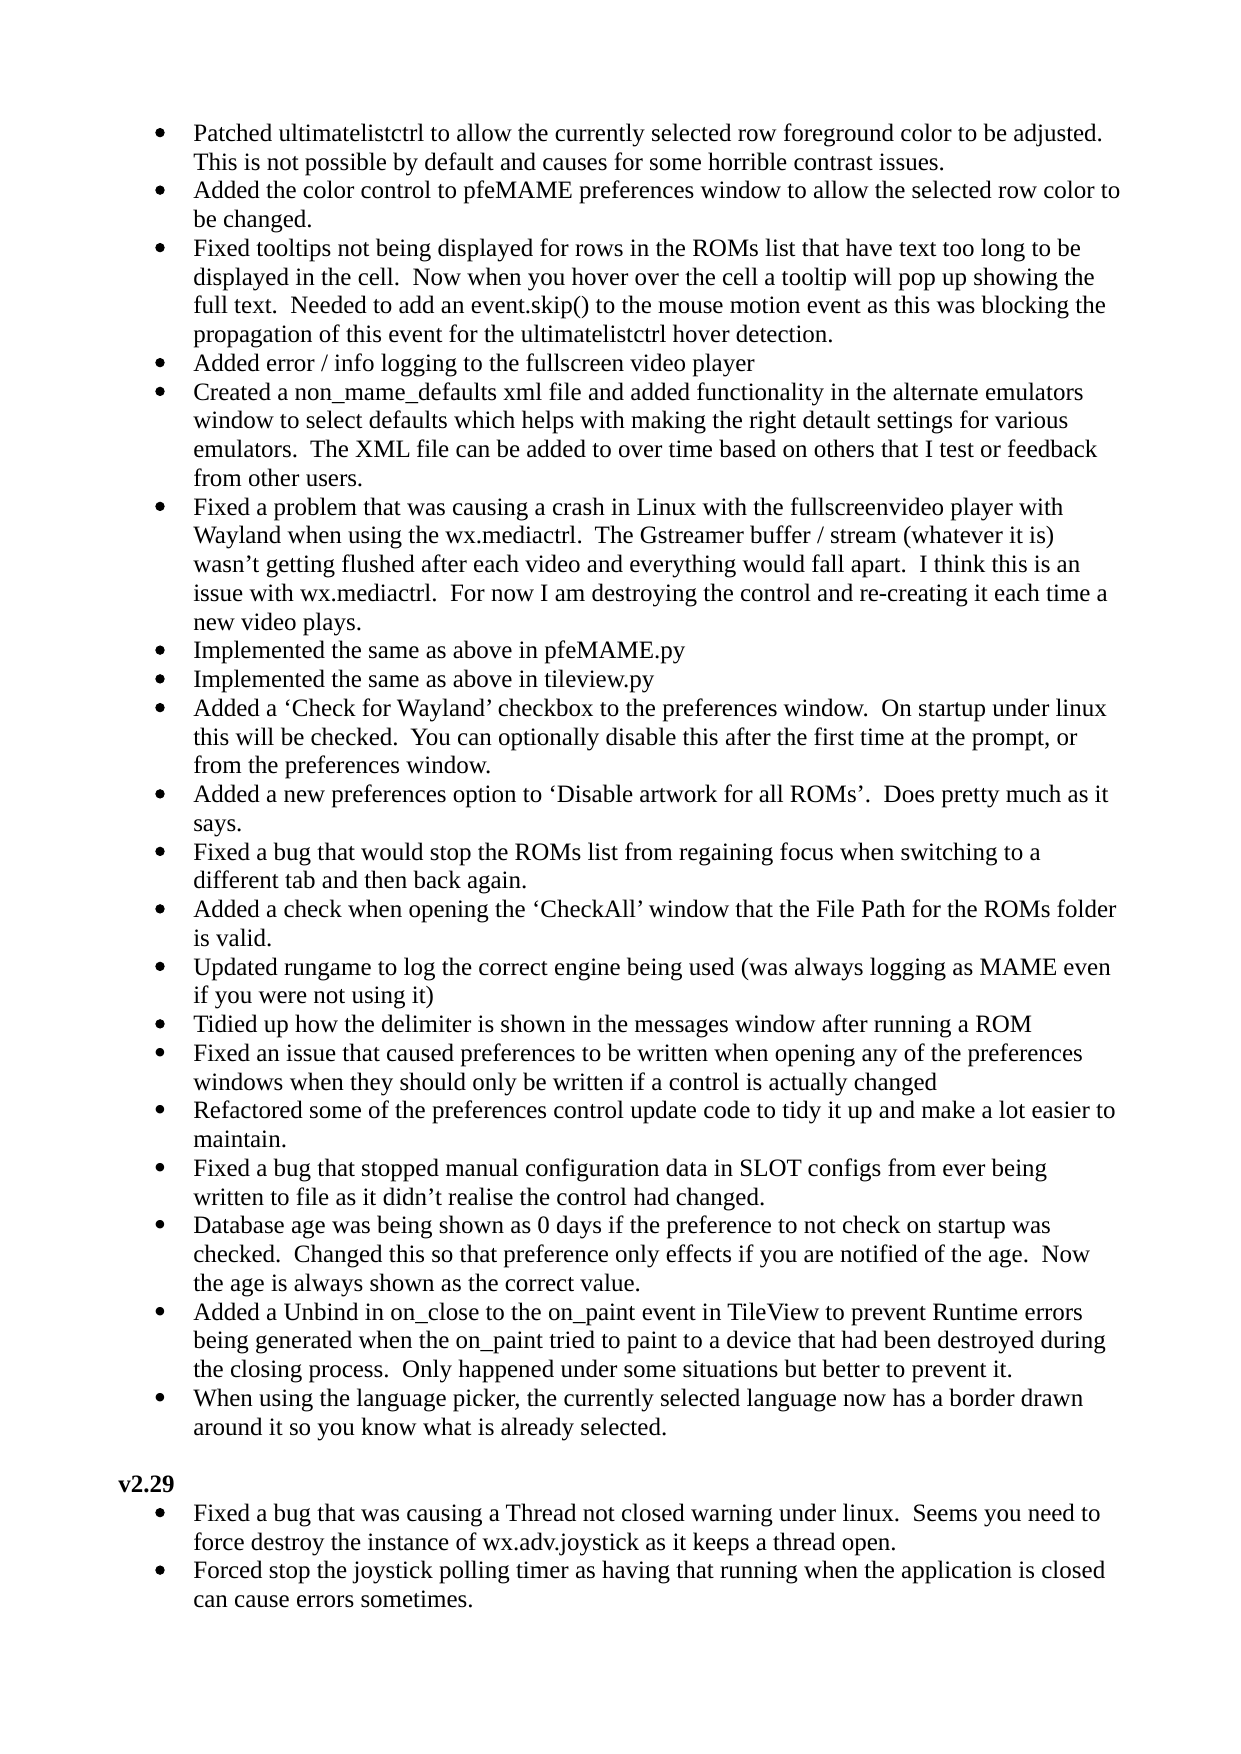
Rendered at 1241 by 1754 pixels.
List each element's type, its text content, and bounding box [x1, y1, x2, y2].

list Database age was being shown as 0 days if the preference to not check on startup was checked. Changed this so that preference only effects if you are notified of the age. Now the age is always shown as the correct value. [156, 1211, 1122, 1297]
list Added a check when opening the ‘CheckAll’ window that the File Path for the ROMs folder is valid. [156, 894, 1122, 952]
list Refactored some of the preferences control update code to tidy it up and make a lot easier to maintain. [156, 1096, 1122, 1153]
list Added error / info logging to the fullscreen video player [156, 348, 1122, 377]
list Fixed an issue that caused preferences to be written when opening any of the preferences windows when they should only be written if a control is actually changed [156, 1038, 1122, 1096]
list Patched ultimatelistctrl to allow the currently selected row foreground color to be adjusted. This is not possible by default and causes for some horrible contrast issues. [156, 118, 1122, 176]
list Implemented the same as above in tileview.py [156, 664, 1122, 693]
list Updated rungame to log the correct engine being used (was always logging as MAME even if you were not using it) [156, 952, 1122, 1009]
list When using the language picker, the currently selected language now has a border drawn around it so you know what is already selected. [156, 1383, 1122, 1441]
list Added a ‘Check for Wayland’ checkbox to the preferences window. On startup under linux this will be checked. You can optionally disable this after the first time at the prompt, or from the preferences window. [156, 693, 1122, 779]
list Fixed a problem that was causing a crash in Linux with the fullscreenvideo player with Wayland when using the wx.mediactrl. The Gstreamer buffer / stream (whatever it is) wasn’t getting flushed after each video and everything would fall apart. I think this is an issue with wx.mediactrl. For now I am destroying the control and re-creating it each time a new video plays. [156, 492, 1122, 636]
list Fixed a bug that was causing a Thread not closed warning under linux. Seems you need to force destroy the instance of wx.adv.joystick as it keeps a thread open. [156, 1498, 1122, 1556]
text v2.29 [118, 1469, 1122, 1498]
list Forced stop the joystick polling timer as having that running when the application is closed can cause errors sometimes. [156, 1556, 1122, 1613]
list Added the color control to pfeMAME preferences window to allow the selected row color to be changed. [156, 176, 1122, 233]
list Fixed a bug that stopped manual configuration data in SLOT configs from ever being written to file as it didn’t realise the control had changed. [156, 1153, 1122, 1211]
list Created a non_mame_defaults xml file and added functionality in the alternate emulators window to select defaults which helps with making the right detault settings for various emulators. The XML file can be added to over time based on others that I test or feedback from other users. [156, 377, 1122, 492]
list Tidied up how the delimiter is shown in the messages window after running a ROM [156, 1009, 1122, 1038]
list Added a new preferences option to ‘Disable artwork for all ROMs’. Does pretty much as it says. [156, 779, 1122, 837]
list Fixed tooltips not being displayed for rows in the ROMs list that have text too long to be displayed in the cell. Now when you hover over the cell a tooltip will pop up showing the full text. Needed to add an event.skip() to the mouse motion event as this was blocking the propagation of this event for the ultimatelistctrl hover detection. [156, 233, 1122, 348]
list Added a Unbind in on_close to the on_paint event in TileView to prevent Runtime errors being generated when the on_paint tried to paint to a device that had been destroyed during the closing process. Only happened under some situations but better to prevent it. [156, 1297, 1122, 1383]
list Implemented the same as above in pfeMAME.py [156, 636, 1122, 664]
list Fixed a bug that would stop the ROMs list from regaining focus when switching to a different tab and then back again. [156, 837, 1122, 894]
